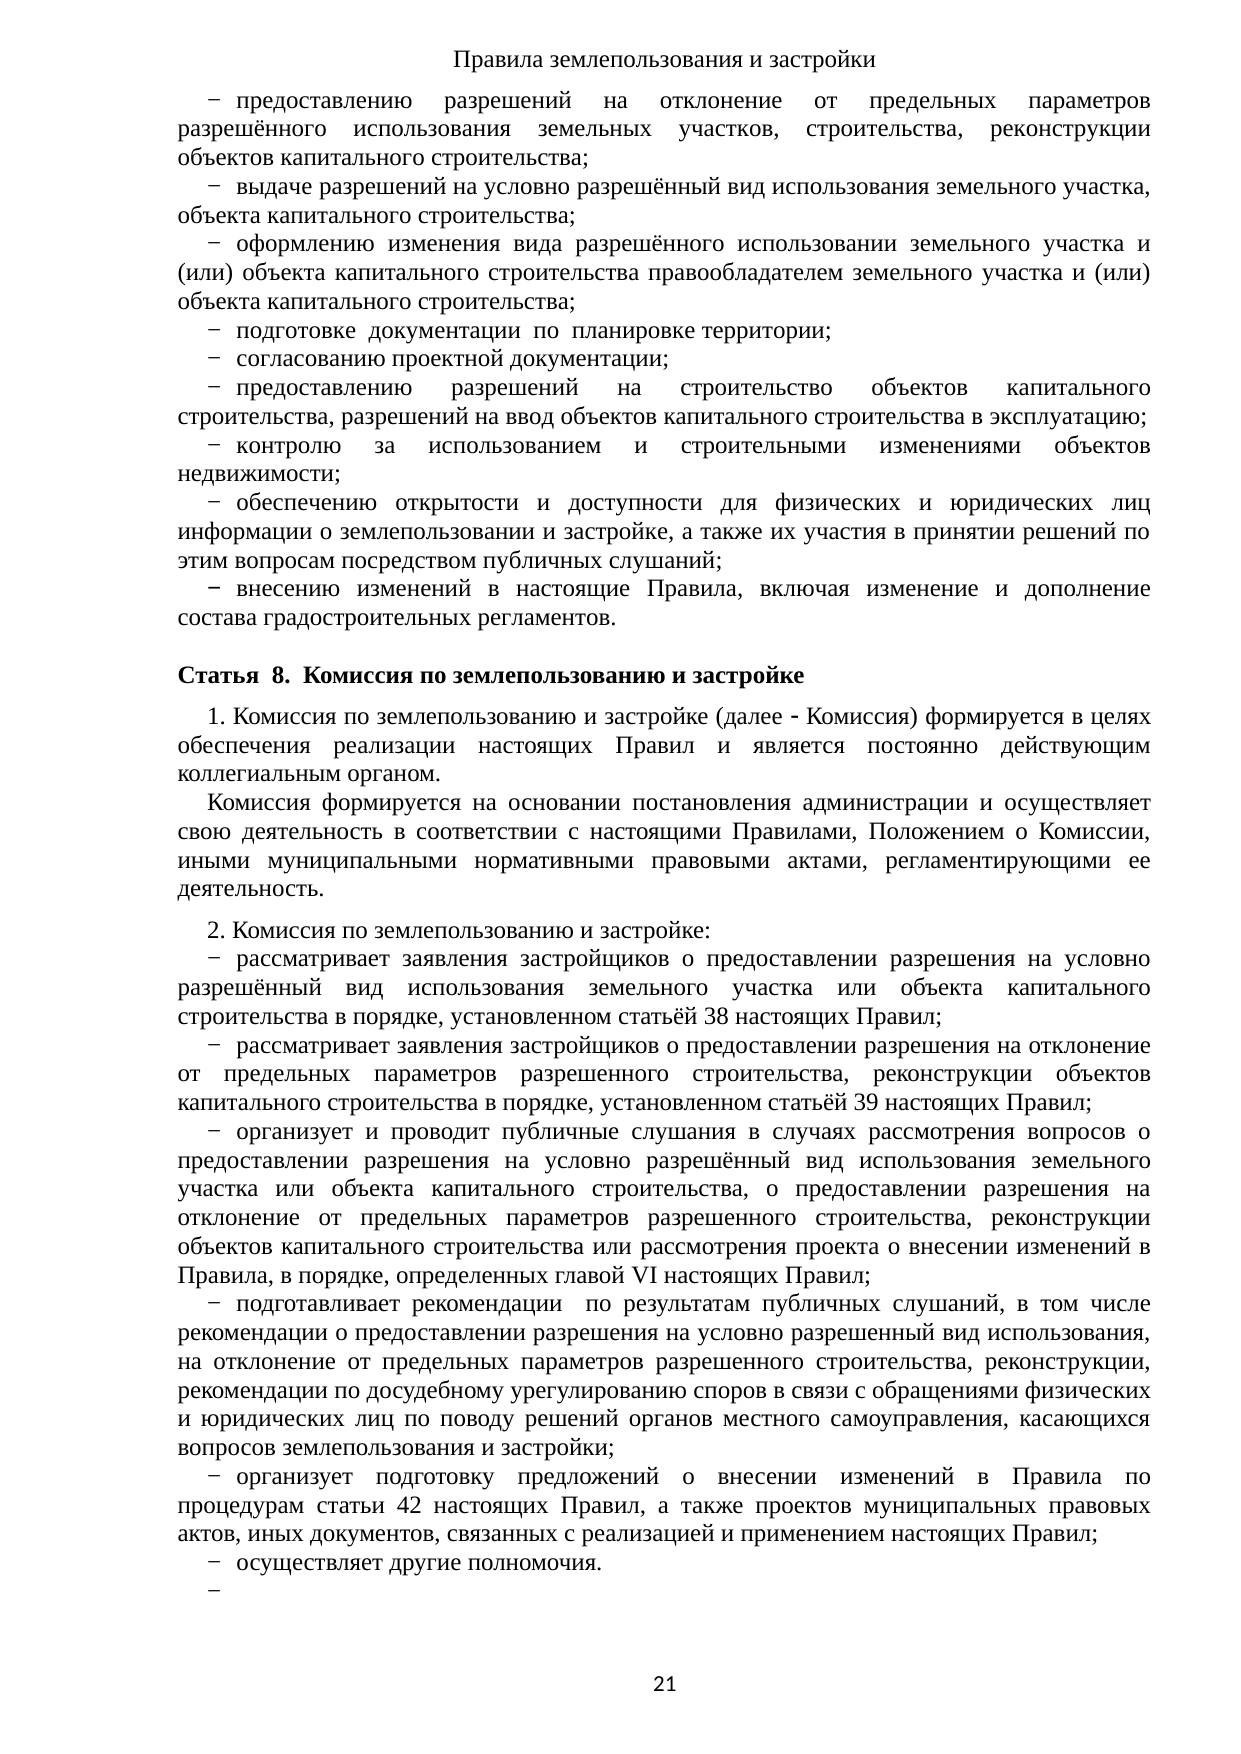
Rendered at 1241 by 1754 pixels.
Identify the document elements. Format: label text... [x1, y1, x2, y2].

list осуществляет другие полномочия. [177, 1547, 1152, 1576]
text 2. Комиссия по землепользованию и застройке: [177, 915, 1152, 943]
list выдаче разрешений на условно разрешённый вид использования земельного участка, объекта капитального строительства; [177, 171, 1152, 228]
list организует подготовку предложений о внесении изменений в Правила по процедурам статьи 42 настоящих Правил, а также проектов муниципальных правовых актов, иных документов, связанных с реализацией и применением настоящих Правил; [177, 1461, 1152, 1547]
list согласованию проектной документации; [177, 343, 1152, 372]
list обеспечению открытости и доступности для физических и юридических лиц информации о землепользовании и застройке, а также их участия в принятии решений по этим вопросам посредством публичных слушаний; [177, 487, 1152, 573]
list оформлению изменения вида разрешённого использовании земельного участка и (или) объекта капитального строительства правообладателем земельного участка и (или) объекта капитального строительства; [177, 228, 1152, 315]
list рассматривает заявления застройщиков о предоставлении разрешения на условно разрешённый вид использования земельного участка или объекта капитального строительства в порядке, установленном статьёй 38 настоящих Правил; [177, 943, 1152, 1030]
list предоставлению разрешений на строительство объектов капитального строительства, разрешений на ввод объектов капитального строительства в эксплуатацию; [177, 372, 1152, 430]
list подготовке документации по планировке территории; [177, 315, 1152, 343]
list подготавливает рекомендации по результатам публичных слушаний, в том числе рекомендации о предоставлении разрешения на условно разрешенный вид использования, на отклонение от предельных параметров разрешенного строительства, реконструкции, рекомендации по досудебному урегулированию споров в связи с обращениями физических и юридических лиц по поводу решений органов местного самоуправления, касающихся вопросов землепользования и застройки; [177, 1288, 1152, 1461]
list рассматривает заявления застройщиков о предоставлении разрешения на отклонение от предельных параметров разрешенного строительства, реконструкции объектов капитального строительства в порядке, установленном статьёй 39 настоящих Правил; [177, 1030, 1152, 1116]
text Статья 8. Комиссия по землепользованию и застройке [177, 660, 1152, 688]
list контролю за использованием и строительными изменениями объектов недвижимости; [177, 430, 1152, 487]
list предоставлению разрешений на отклонение от предельных параметров разрешённого использования земельных участков, строительства, реконструкции объектов капитального строительства; [177, 85, 1152, 171]
text 1. Комиссия по землепользованию и застройке (далее Комиссия) формируется в целях обеспечения реализации настоящих Правил и является постоянно действующим коллегиальным органом. [177, 701, 1152, 787]
list организует и проводит публичные слушания в случаях рассмотрения вопросов о предоставлении разрешения на условно разрешённый вид использования земельного участка или объекта капитального строительства, о предоставлении разрешения на отклонение от предельных параметров разрешенного строительства, реконструкции объектов капитального строительства или рассмотрения проекта о внесении изменений в Правила, в порядке, определенных главой VI настоящих Правил; [177, 1116, 1152, 1288]
text Комиссия формируется на основании постановления администрации и осуществляет свою деятельность в соответствии с настоящими Правилами, Положением о Комиссии, иными муниципальными нормативными правовыми актами, регламентирующими ее деятельность. [177, 787, 1152, 902]
list внесению изменений в настоящие Правила, включая изменение и дополнение состава градостроительных регламентов. [177, 573, 1152, 631]
